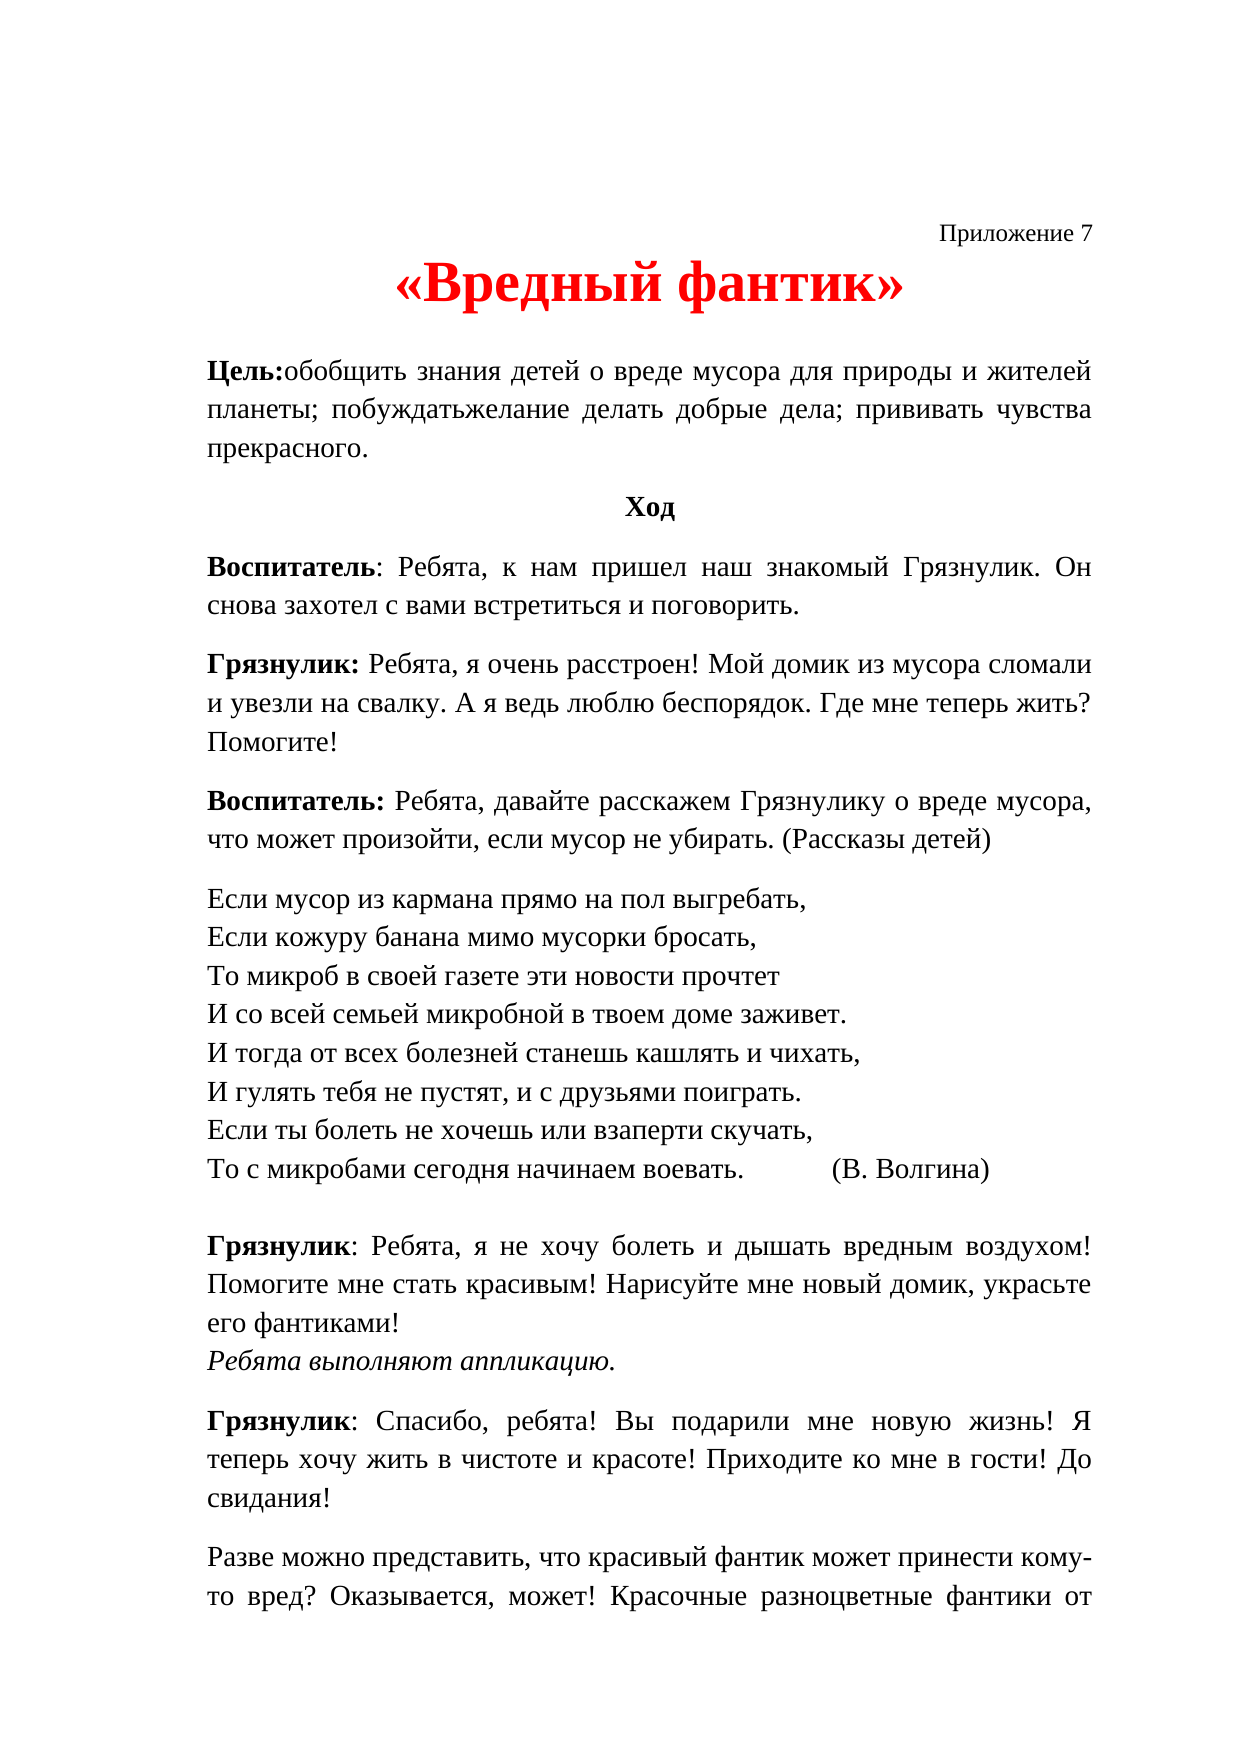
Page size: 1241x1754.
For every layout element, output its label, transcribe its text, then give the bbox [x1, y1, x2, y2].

text Воспитатель: Ребята, давайте расскажем Грязнулику о вреде мусора, что может произойти, если мусор не убирать. (Рассказы детей) [207, 783, 1093, 855]
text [207, 1539, 1093, 1611]
text Ход [207, 489, 1093, 523]
text И со всей семьей микробной в твоем доме заживет. [207, 997, 1093, 1030]
text И тогда от всех болезней станешь кашлять и чихать, [207, 1035, 1093, 1069]
text Воспитатель: Ребята, к нам пришел наш знакомый Грязнулик. Он снова захотел с вами встретиться и поговорить. [207, 549, 1093, 621]
text Грязнулик: Ребята, я очень расстроен! Мой домик из мусора сломали и увезли на свалку. А я ведь люблю беспорядок. Где мне теперь жить? Помогите! [207, 647, 1093, 757]
text Приложение 7 [207, 218, 1093, 247]
text Грязнулик: Ребята, я не хочу болеть и дышать вредным воздухом! Помогите мне стать красивым! Нарисуйте мне новый домик, украсьте его фантиками! [207, 1228, 1093, 1338]
text Если ты болеть не хочешь или взаперти скучать, [207, 1112, 1093, 1146]
text Грязнулик: Спасибо, ребята! Вы подарили мне новую жизнь! Я теперь хочу жить в чистоте и красоте! Приходите ко мне в гости! До свидания! [207, 1403, 1093, 1513]
text И гулять тебя не пустят, и с друзьями поиграть. [207, 1074, 1093, 1107]
text «Вредный фантик» [207, 247, 1093, 314]
text То с микробами сегодня начинаем воевать. (В. Волгина) [207, 1151, 1093, 1184]
text То микроб в своей газете эти новости прочтет [207, 958, 1093, 992]
text Если кожуру банана мимо мусорки бросать, [207, 919, 1093, 953]
text Цель:обобщить знания детей о вреде мусора для природы и жителей планеты; побуждатьжелание делать добрые дела; прививать чувства прекрасного. [207, 353, 1093, 463]
text Ребята выполняют аппликацию. [207, 1343, 1093, 1377]
text Если мусор из кармана прямо на пол выгребать, [207, 881, 1093, 914]
